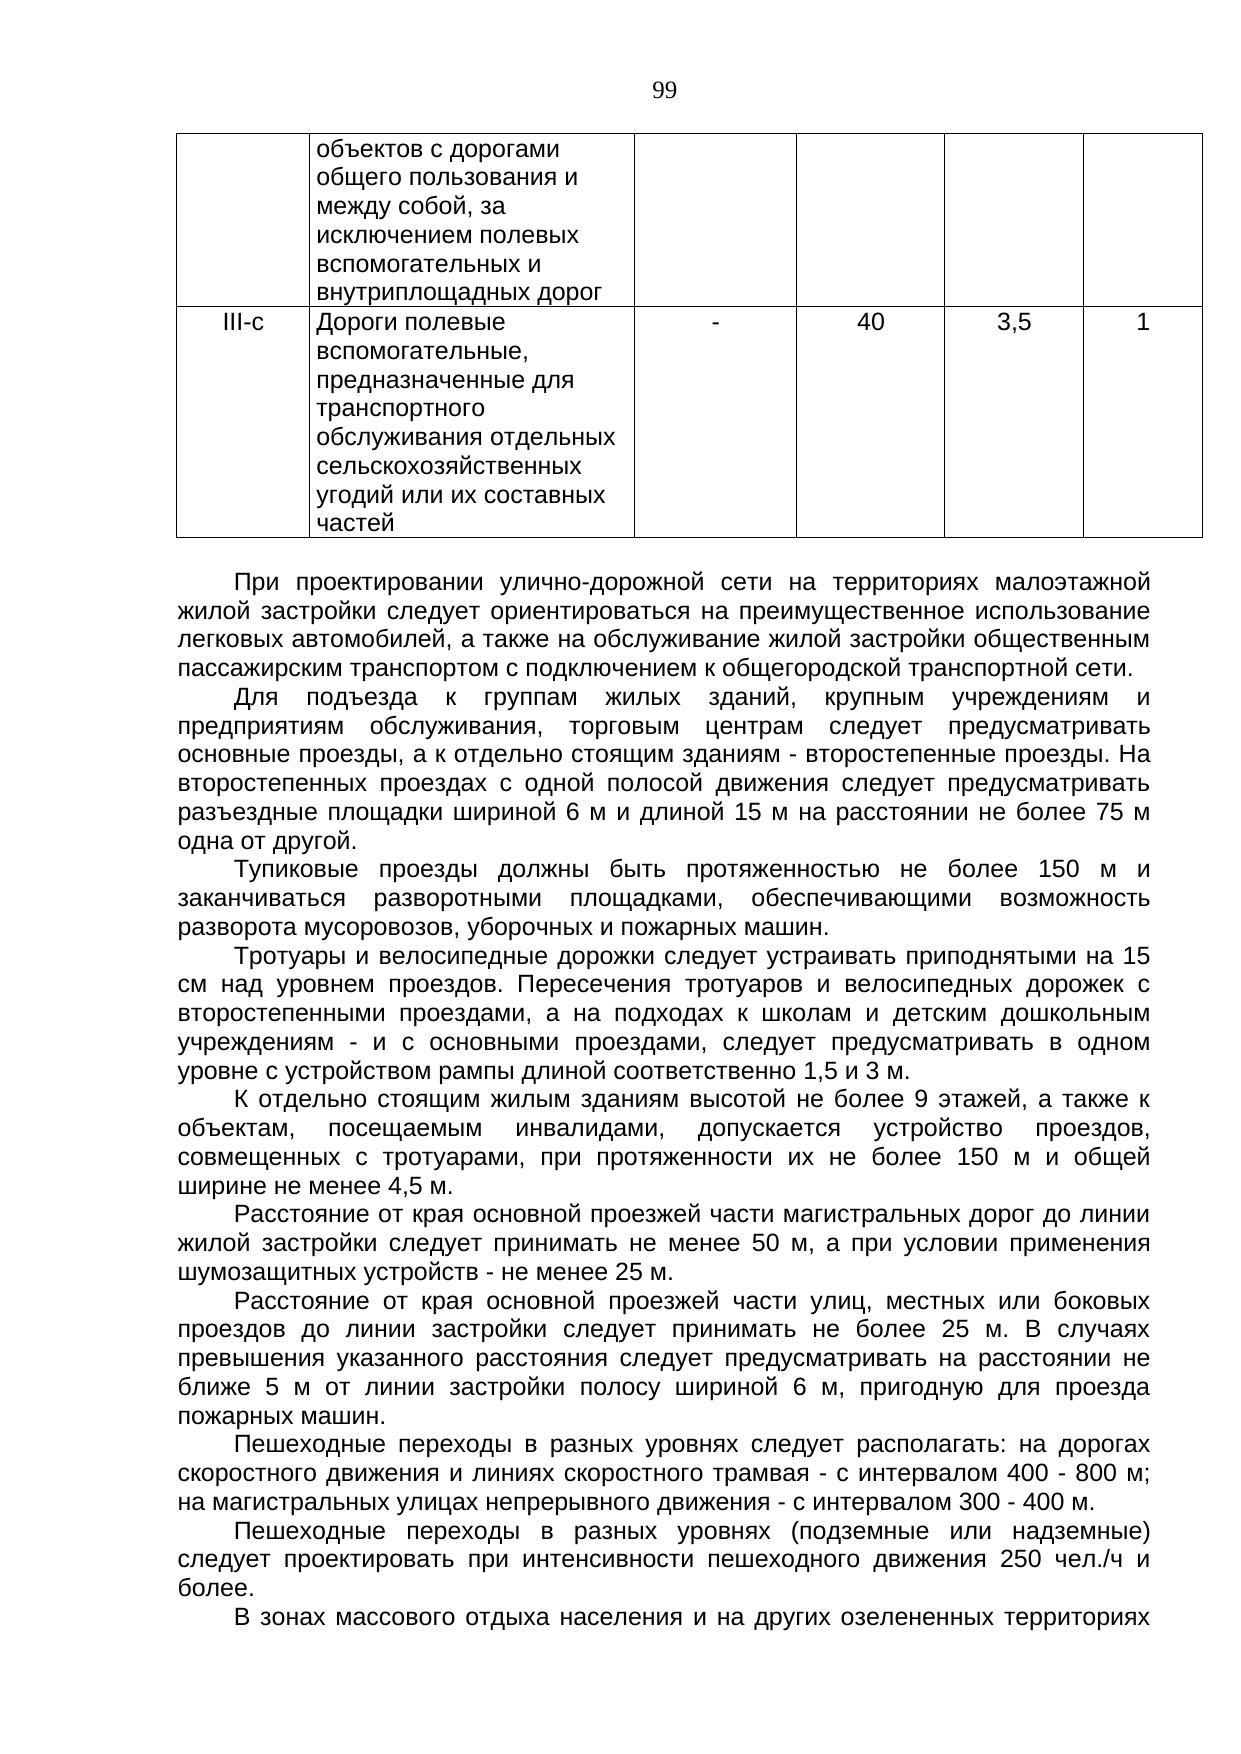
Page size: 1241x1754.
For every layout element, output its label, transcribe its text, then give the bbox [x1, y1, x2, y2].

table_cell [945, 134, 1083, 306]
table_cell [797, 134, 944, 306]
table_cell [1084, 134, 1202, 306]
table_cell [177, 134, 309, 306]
text К отдельно стоящим жилым зданиям высотой не более 9 этажей, а также к объектам, посещаемым инвалидами, допускается устройство проездов, совмещенных с тротуарами, при протяженности их не более 150 м и общей ширине не менее 4,5 м. [177, 1084, 1152, 1199]
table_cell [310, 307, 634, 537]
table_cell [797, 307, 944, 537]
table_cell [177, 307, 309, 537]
text Пешеходные переходы в разных уровнях следует располагать: на дорогах скоростного движения и линиях скоростного трамвая - с интервалом 400 - 800 м; на магистральных улицах непрерывного движения - с интервалом 300 - 400 м. [177, 1429, 1152, 1516]
text Пешеходные переходы в разных уровнях (подземные или надземные) следует проектировать при интенсивности пешеходного движения 250 чел./ч и более. [177, 1516, 1152, 1602]
text Для подъезда к группам жилых зданий, крупным учреждениям и предприятиям обслуживания, торговым центрам следует предусматривать основные проезды, а к отдельно стоящим зданиям - второстепенные проезды. На второстепенных проездах с одной полосой движения следует предусматривать разъездные площадки шириной 6 м и длиной 15 м на расстоянии не более 75 м одна от другой. [177, 682, 1152, 854]
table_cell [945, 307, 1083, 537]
text Расстояние от края основной проезжей части улиц, местных или боковых проездов до линии застройки следует принимать не более 25 м. В случаях превышения указанного расстояния следует предусматривать на расстоянии не ближе 5 м от линии застройки полосу шириной 6 м, пригодную для проезда пожарных машин. [177, 1286, 1152, 1429]
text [177, 1602, 1152, 1631]
text Тротуары и велосипедные дорожки следует устраивать приподнятыми на 15 см над уровнем проездов. Пересечения тротуаров и велосипедных дорожек с второстепенными проездами, а на подходах к школам и детским дошкольным учреждениям - и с основными проездами, следует предусматривать в одном уровне с устройством рампы длиной соответственно 1,5 и 3 м. [177, 941, 1152, 1084]
text При проектировании улично-дорожной сети на территориях малоэтажной жилой застройки следует ориентироваться на преимущественное использование легковых автомобилей, а также на обслуживание жилой застройки общественным пассажирским транспортом с подключением к общегородской транспортной сети. [177, 567, 1152, 682]
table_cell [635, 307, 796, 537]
text Тупиковые проезды должны быть протяженностью не более 150 м и заканчиваться разворотными площадками, обеспечивающими возможность разворота мусоровозов, уборочных и пожарных машин. [177, 854, 1152, 941]
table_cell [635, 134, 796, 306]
text Расстояние от края основной проезжей части магистральных дорог до линии жилой застройки следует принимать не менее 50 м, а при условии применения шумозащитных устройств - не менее 25 м. [177, 1199, 1152, 1286]
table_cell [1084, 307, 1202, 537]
